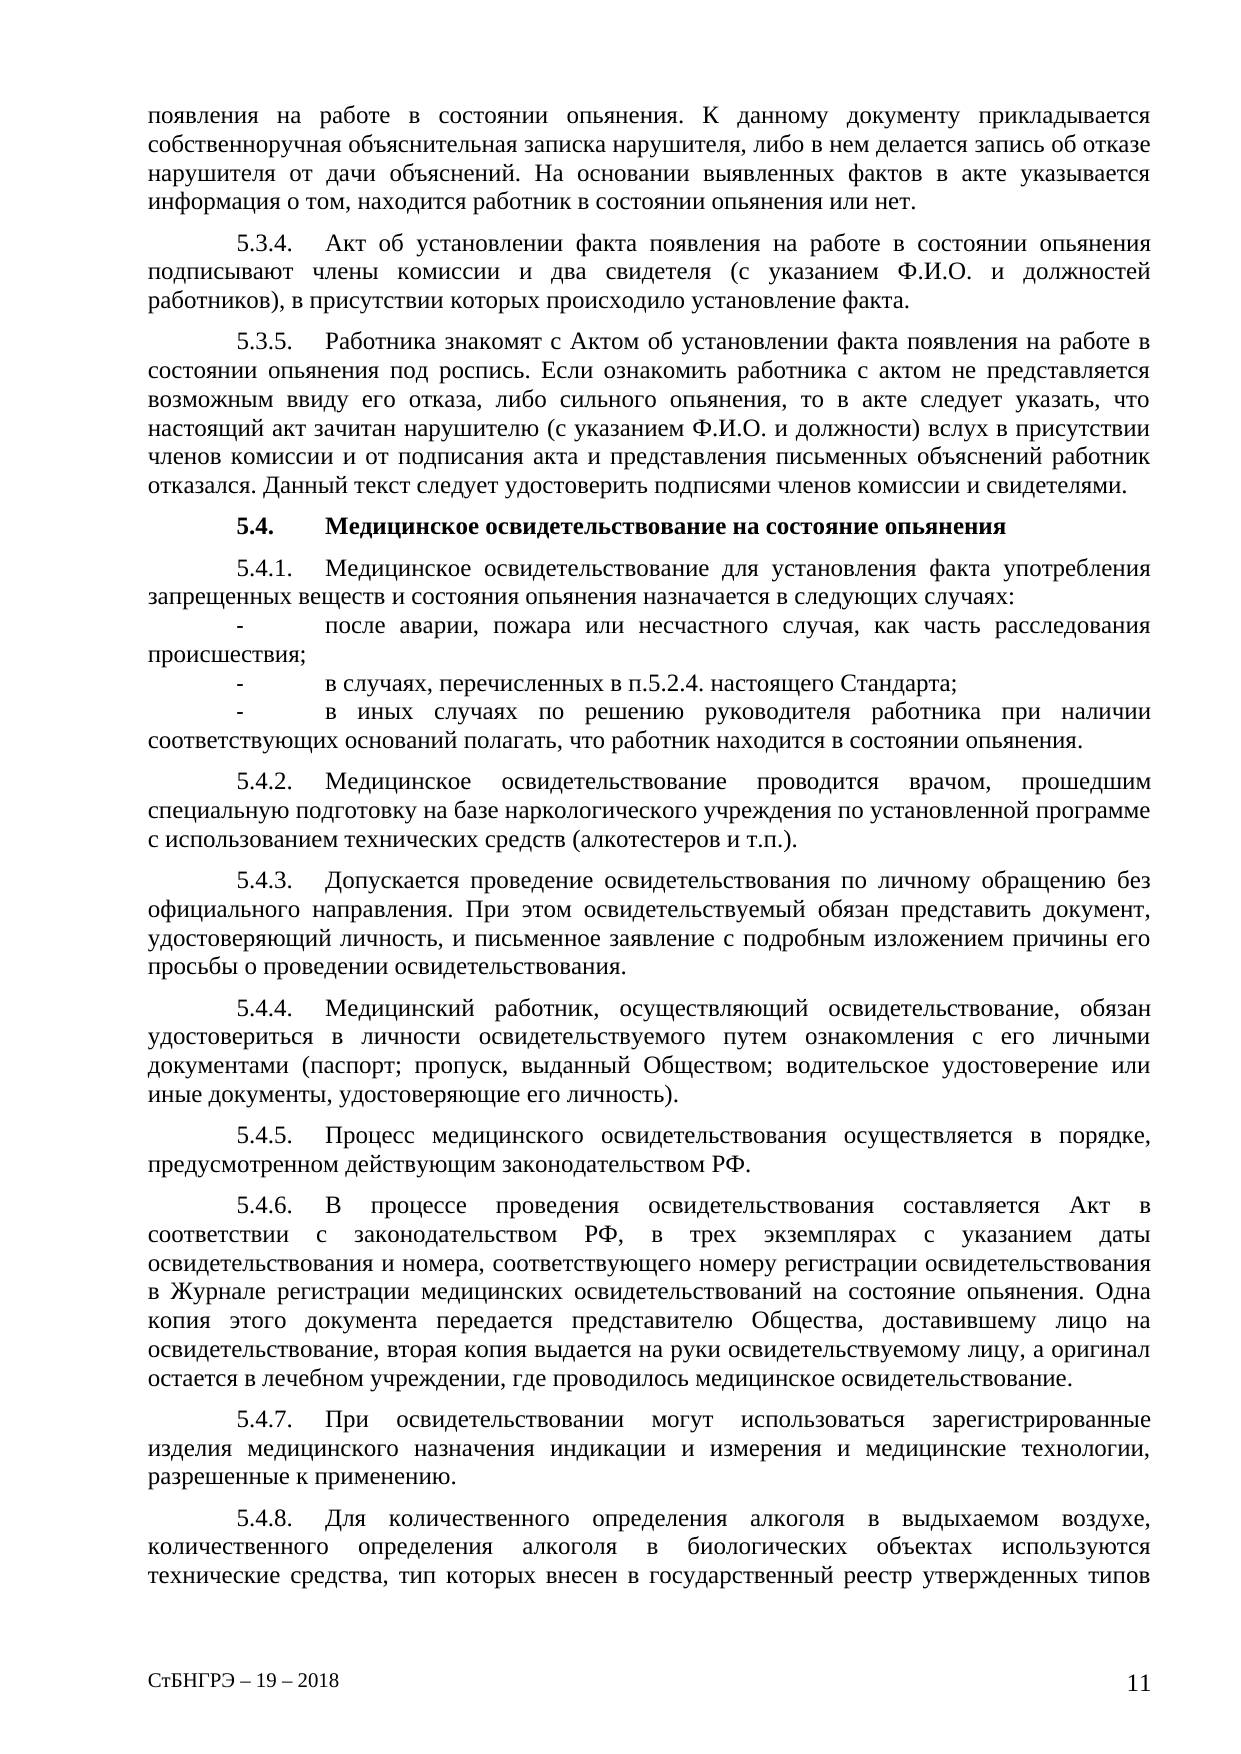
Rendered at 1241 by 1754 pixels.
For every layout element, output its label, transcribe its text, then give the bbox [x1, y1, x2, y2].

list в случаях, перечисленных в п.5.2.4. настоящего Стандарта; [148, 668, 1152, 696]
list Процесс медицинского освидетельствования осуществляется в порядке, предусмотренном действующим законодательством РФ. [148, 1120, 1152, 1178]
list Работника знакомят с Актом об установлении факта появления на работе в состоянии опьянения под роспись. Если ознакомить работника с актом не представляется возможным ввиду его отказа, либо сильного опьянения, то в акте следует указать, что настоящий акт зачитан нарушителю (с указанием Ф.И.О. и должности) вслух в присутствии членов комиссии и от подписания акта и представления письменных объяснений работник отказался. Данный текст следует удостоверить подписями членов комиссии и свидетелями. [148, 326, 1152, 499]
list Медицинское освидетельствование для установления факта употребления запрещенных веществ и состояния опьянения назначается в следующих случаях: [148, 553, 1152, 610]
list Акт об установлении факта появления на работе в состоянии опьянения подписывают члены комиссии и два свидетеля (с указанием Ф.И.О. и должностей работников), в присутствии которых происходило установление факта. [148, 228, 1152, 314]
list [148, 100, 1152, 215]
list Допускается проведение освидетельствования по личному обращению без официального направления. При этом освидетельствуемый обязан представить документ, удостоверяющий личность, и письменное заявление с подробным изложением причины его просьбы о проведении освидетельствования. [148, 865, 1152, 980]
list При освидетельствовании могут использоваться зарегистрированные изделия медицинского назначения индикации и измерения и медицинские технологии, разрешенные к применению. [148, 1404, 1152, 1490]
list Медицинское освидетельствование проводится врачом, прошедшим специальную подготовку на базе наркологического учреждения по установленной программе с использованием технических средств (алкотестеров и т.п.). [148, 766, 1152, 853]
list В процессе проведения освидетельствования составляется Акт в соответствии с законодательством РФ, в трех экземплярах с указанием даты освидетельствования и номера, соответствующего номеру регистрации освидетельствования в Журнале регистрации медицинских освидетельствований на состояние опьянения. Одна копия этого документа передается представителю Общества, доставившему лицо на освидетельствование, вторая копия выдается на руки освидетельствуемому лицу, а оригинал остается в лечебном учреждении, где проводилось медицинское освидетельствование. [148, 1190, 1152, 1391]
list Медицинский работник, осуществляющий освидетельствование, обязан удостовериться в личности освидетельствуемого путем ознакомления с его личными документами (паспорт; пропуск, выданный Обществом; водительское удостоверение или иные документы, удостоверяющие его личность). [148, 993, 1152, 1108]
list в иных случаях по решению руководителя работника при наличии соответствующих оснований полагать, что работник находится в состоянии опьянения. [148, 696, 1152, 754]
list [148, 1503, 1152, 1589]
subtitle Медицинское освидетельствование на состояние опьянения [148, 511, 1152, 540]
list после аварии, пожара или несчастного случая, как часть расследования происшествия; [148, 610, 1152, 668]
